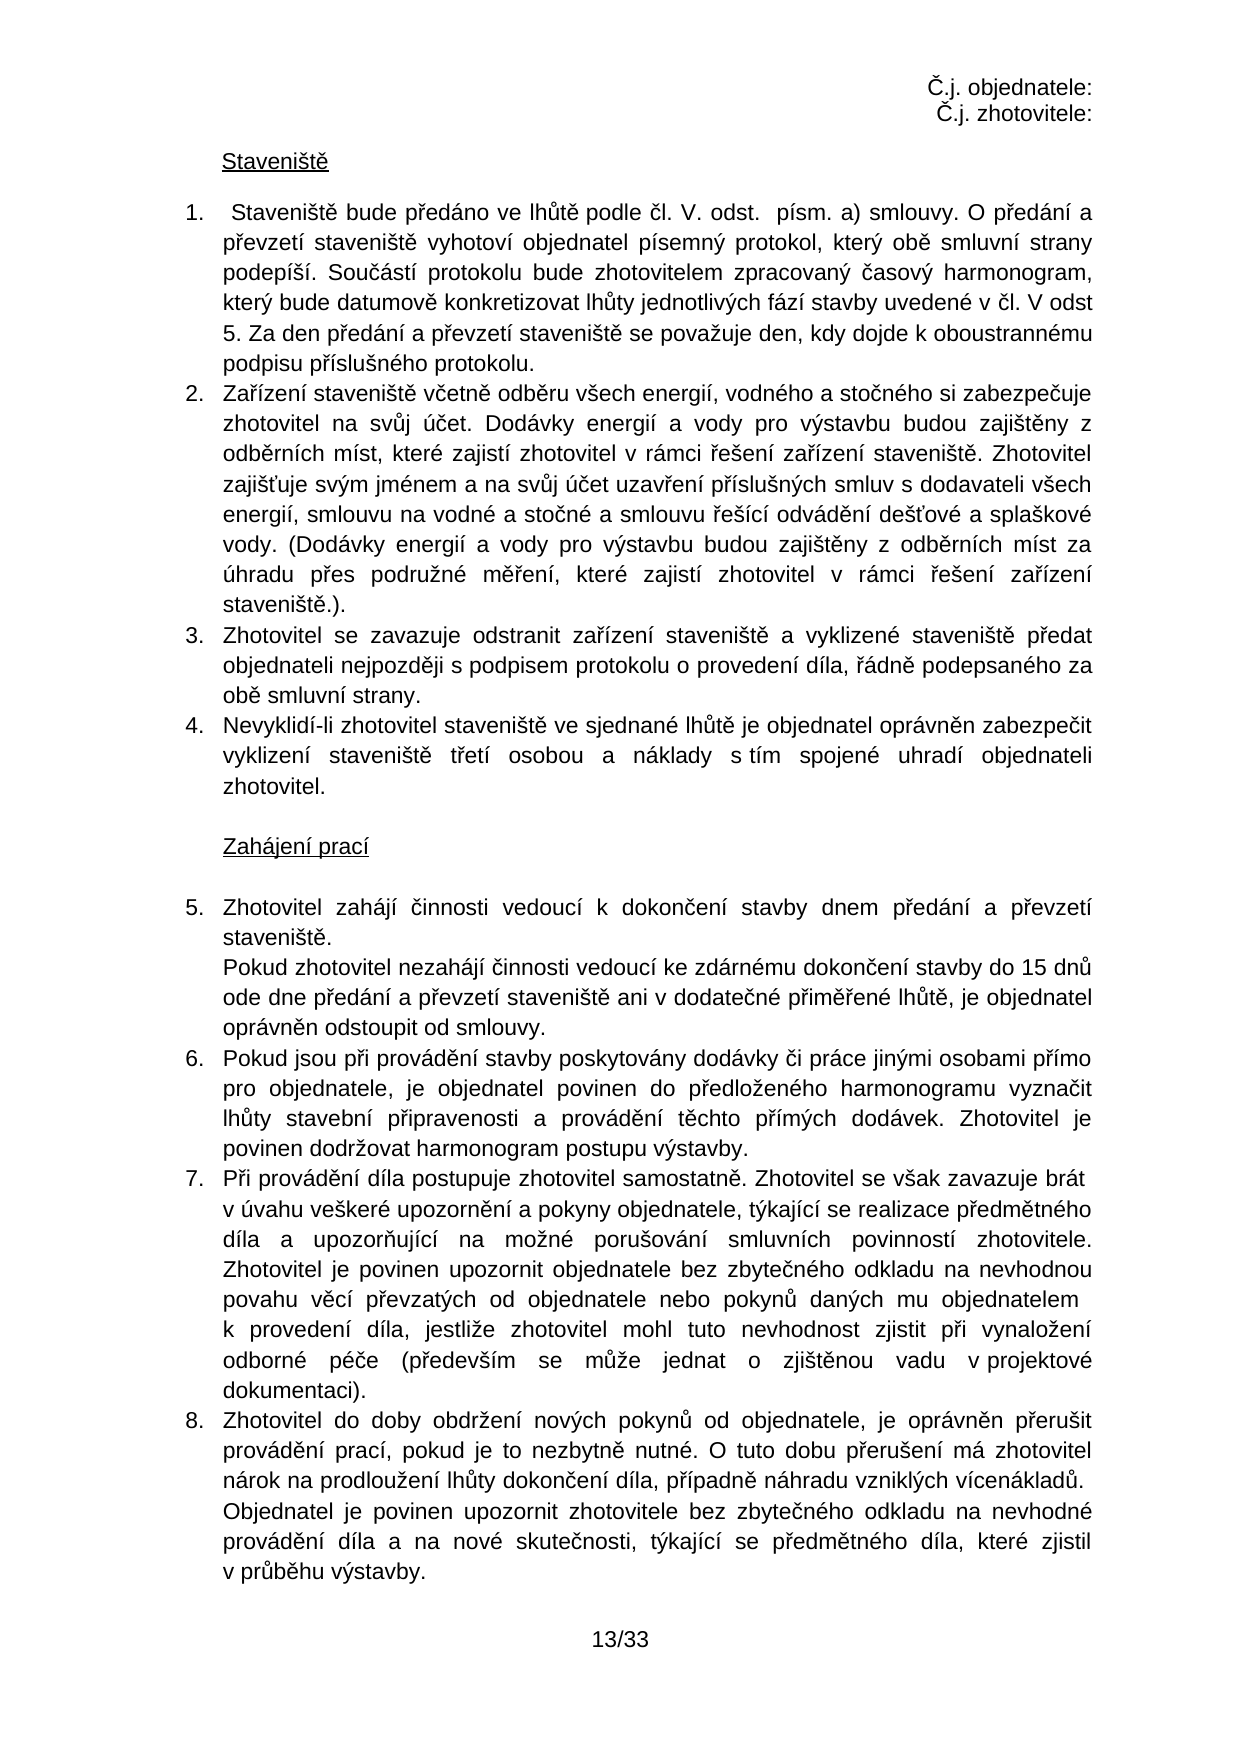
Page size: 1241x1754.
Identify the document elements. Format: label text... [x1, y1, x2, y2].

text Staveniště [148, 148, 1093, 174]
list Zařízení staveniště včetně odběru všech energií, vodného a stočného si zabezpečuje zhotovitel na svůj účet. Dodávky energií a vody pro výstavbu budou zajištěny z odběrních míst, které zajistí zhotovitel v rámci řešení zařízení staveniště. Zhotovitel zajišťuje svým jménem a na svůj účet uzavření příslušných smluv s dodavateli všech energií, smlouvu na vodné a stočné a smlouvu řešící odvádění dešťové a splaškové vody. (Dodávky energií a vody pro výstavbu budou zajištěny z odběrních míst za úhradu přes podružné měření, které zajistí zhotovitel v rámci řešení zařízení staveniště.). [185, 380, 1093, 618]
list Zhotovitel do doby obdržení nových pokynů od objednatele, je oprávněn přerušit provádění prací, pokud je to nezbytně nutné. O tuto dobu přerušení má zhotovitel nárok na prodloužení lhůty dokončení díla, případně náhradu vzniklých vícenákladů. Objednatel je povinen upozornit zhotovitele bez zbytečného odkladu na nevhodné provádění díla a na nové skutečnosti, týkající se předmětného díla, které zjistil v průběhu výstavby. [185, 1407, 1093, 1584]
list Staveniště bude předáno ve lhůtě podle čl. V. odst. písm. a) smlouvy. O předání a převzetí staveniště vyhotoví objednatel písemný protokol, který obě smluvní strany podepíší. Součástí protokolu bude zhotovitelem zpracovaný časový harmonogram, který bude datumově konkretizovat lhůty jednotlivých fází stavby uvedené v čl. V odst 5. Za den předání a převzetí staveniště se považuje den, kdy dojde k oboustrannému podpisu příslušného protokolu. [185, 199, 1093, 376]
list Pokud jsou při provádění stavby poskytovány dodávky či práce jinými osobami přímo pro objednatele, je objednatel povinen do předloženého harmonogramu vyznačit lhůty stavební připravenosti a provádění těchto přímých dodávek. Zhotovitel je povinen dodržovat harmonogram postupu výstavby. [185, 1044, 1093, 1161]
list Nevyklidí-li zhotovitel staveniště ve sjednané lhůtě je objednatel oprávněn zabezpečit vyklizení staveniště třetí osobou a náklady s tím spojené uhradí objednateli zhotovitel. [185, 712, 1093, 799]
list Zhotovitel zahájí činnosti vedoucí k dokončení stavby dnem předání a převzetí staveniště. Pokud zhotovitel nezahájí činnosti vedoucí ke zdárnému dokončení stavby do 15 dnů ode dne předání a převzetí staveniště ani v dodatečné přiměřené lhůtě, je objednatel oprávněn odstoupit od smlouvy. [185, 893, 1093, 1041]
list Zhotovitel se zavazuje odstranit zařízení staveniště a vyklizené staveniště předat objednateli nejpozději s podpisem protokolu o provedení díla, řádně podepsaného za obě smluvní strany. [185, 622, 1093, 708]
list Při provádění díla postupuje zhotovitel samostatně. Zhotovitel se však zavazuje brát v úvahu veškeré upozornění a pokyny objednatele, týkající se realizace předmětného díla a upozorňující na možné porušování smluvních povinností zhotovitele. Zhotovitel je povinen upozornit objednatele bez zbytečného odkladu na nevhodnou povahu věcí převzatých od objednatele nebo pokynů daných mu objednatelem k provedení díla, jestliže zhotovitel mohl tuto nevhodnost zjistit při vynaložení odborné péče (především se může jednat o zjištěnou vadu v projektové dokumentaci). [185, 1165, 1093, 1403]
list Zahájení prací [223, 833, 1093, 859]
